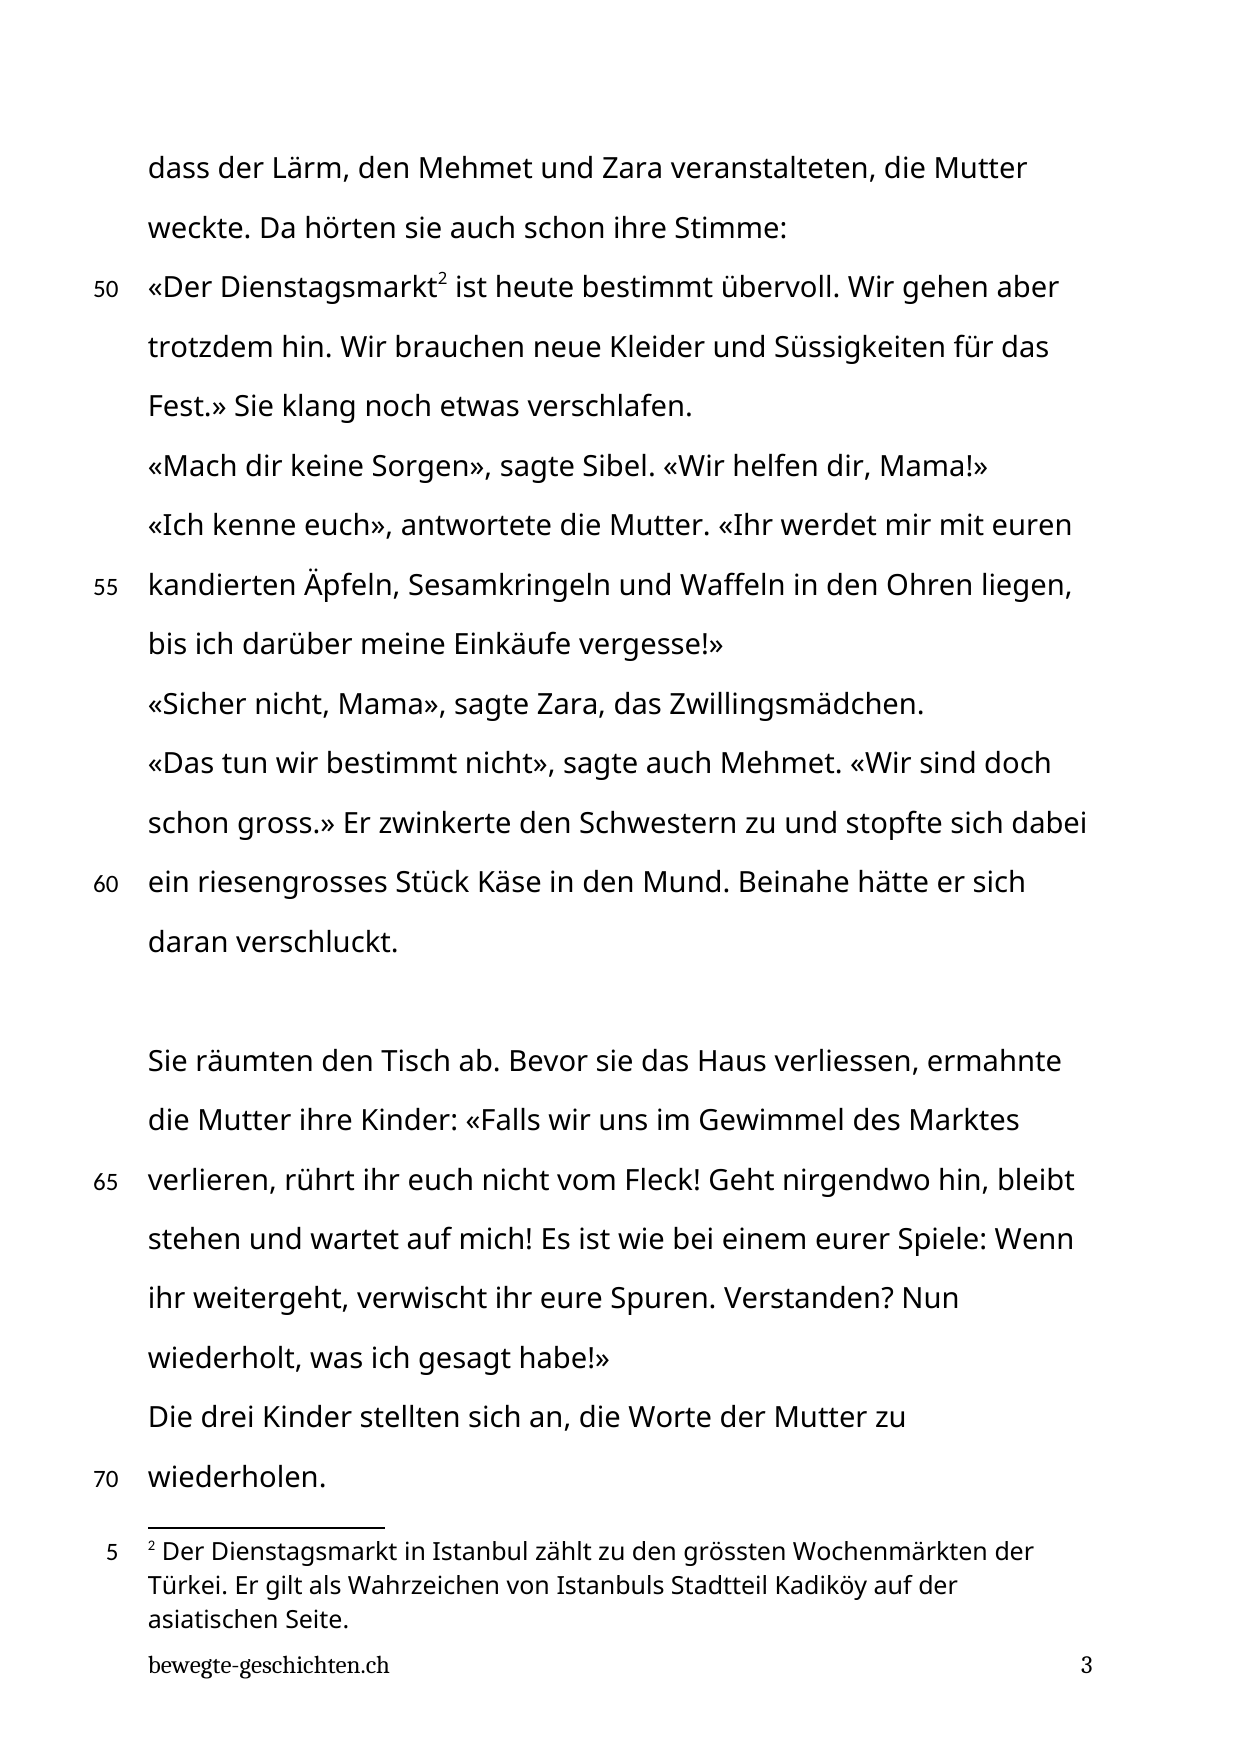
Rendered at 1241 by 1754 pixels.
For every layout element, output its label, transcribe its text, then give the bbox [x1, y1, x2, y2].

text «Mach dir keine Sorgen», sagte Sibel. «Wir helfen dir, Mama!» [148, 445, 1092, 485]
text «Ich kenne euch», antwortete die Mutter. «Ihr werdet mir mit euren kandierten Äpfeln, Sesamkringeln und Waffeln in den Ohren liegen, bis ich darüber meine Einkäufe vergesse!» [148, 504, 1092, 663]
text «Der Dienstagsmarkt ist heute bestimmt übervoll. Wir gehen aber trotzdem hin. Wir brauchen neue Kleider und Süssigkeiten für das Fest.» Sie klang noch etwas verschlafen. [148, 267, 1092, 425]
text Sie räumten den Tisch ab. Bevor sie das Haus verliessen, ermahnte die Mutter ihre Kinder: «Falls wir uns im Gewimmel des Marktes verlieren, rührt ihr euch nicht vom Fleck! Geht nirgendwo hin, bleibt stehen und wartet auf mich! Es ist wie bei einem eurer Spiele: Wenn ihr weitergeht, verwischt ihr eure Spuren. Verstanden? Nun wiederholt, was ich gesagt habe!» [148, 1040, 1092, 1377]
text «Das tun wir bestimmt nicht», sagte auch Mehmet. «Wir sind doch schon gross.» Er zwinkerte den Schwestern zu und stopfte sich dabei ein riesengrosses Stück Käse in den Mund. Beinahe hätte er sich daran verschluckt. [148, 742, 1092, 961]
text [148, 148, 1092, 247]
text «Sicher nicht, Mama», sagte Zara, das Zwillingsmädchen. [148, 683, 1092, 723]
text Die drei Kinder stellten sich an, die Worte der Mutter zu wiederholen. [148, 1397, 1092, 1496]
